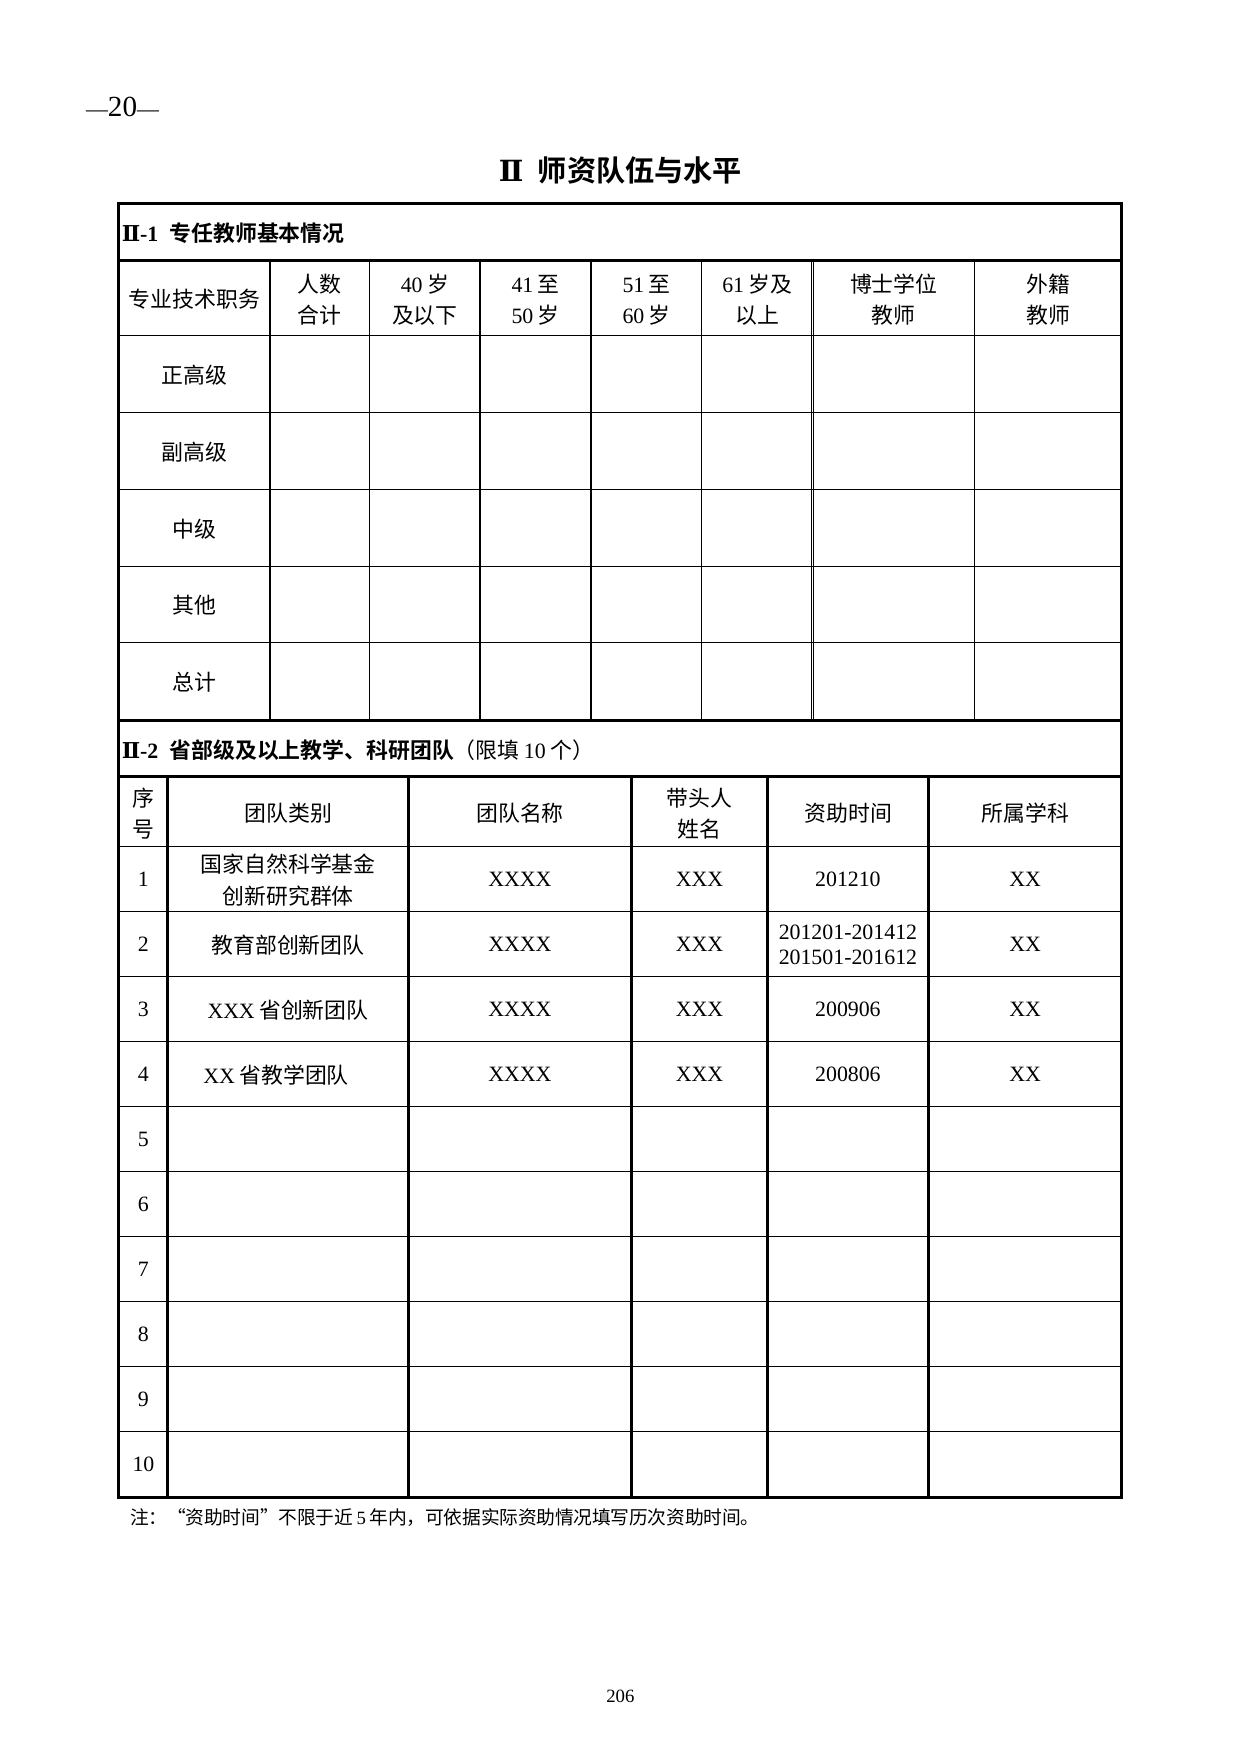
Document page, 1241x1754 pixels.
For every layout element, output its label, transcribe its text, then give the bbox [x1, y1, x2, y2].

table_cell 4 [120, 1042, 166, 1106]
table_cell [271, 567, 369, 642]
table_cell 3 [120, 977, 166, 1041]
table_cell 2 [120, 912, 166, 976]
table_cell [271, 413, 369, 489]
table_cell [410, 1432, 630, 1496]
table_cell 国家自然科学基金 创新研究群体 [169, 847, 407, 911]
table_cell [702, 567, 811, 642]
table_cell [814, 336, 974, 412]
table_cell [410, 1302, 630, 1366]
table_cell [410, 1172, 630, 1236]
table_cell [410, 1107, 630, 1171]
table_cell [702, 643, 811, 719]
table_cell [592, 490, 701, 566]
table_cell [814, 490, 974, 566]
table_cell 所属学科 [930, 778, 1120, 846]
table_cell XX [930, 1042, 1120, 1106]
table_cell [633, 1172, 766, 1236]
table_cell [169, 1432, 407, 1496]
text Ⅱ 师资队伍与水平 [130, 147, 1110, 190]
table_cell [769, 1172, 927, 1236]
table_cell [169, 1172, 407, 1236]
table_cell [169, 1237, 407, 1301]
table_cell [481, 490, 590, 566]
table_cell [814, 643, 974, 719]
table_cell [481, 413, 590, 489]
table_cell [769, 1432, 927, 1496]
table_cell [410, 1237, 630, 1301]
table_cell [481, 336, 590, 412]
table_cell [633, 1302, 766, 1366]
table_cell [769, 1302, 927, 1366]
table_cell [592, 567, 701, 642]
table_cell XX [930, 977, 1120, 1041]
table_cell [169, 1107, 407, 1171]
table_cell [592, 413, 701, 489]
table_cell [930, 1367, 1120, 1431]
table_cell [633, 1432, 766, 1496]
table_cell 8 [120, 1302, 166, 1366]
table_cell XXX [633, 1042, 766, 1106]
table_cell [930, 1237, 1120, 1301]
table_cell [769, 1107, 927, 1171]
table_cell [769, 1237, 927, 1301]
table_cell 中级 [120, 490, 269, 566]
table_cell 200906 [769, 977, 927, 1041]
table_cell [633, 1367, 766, 1431]
table_cell [633, 1107, 766, 1171]
table_cell [370, 490, 479, 566]
table_cell XXXX [410, 1042, 630, 1106]
table_cell [975, 413, 1120, 489]
table_header Ⅱ-1 专任教师基本情况 [120, 205, 1120, 258]
table_cell [633, 1237, 766, 1301]
table_cell 带头人 姓名 [633, 778, 766, 846]
table_cell XXX [633, 847, 766, 911]
table_cell 外籍 教师 [975, 262, 1120, 335]
table_cell [975, 336, 1120, 412]
table_cell 201201-201412 201501-201612 [769, 912, 927, 976]
table_cell [975, 567, 1120, 642]
table_cell [271, 336, 369, 412]
table_cell XXX [633, 977, 766, 1041]
table_cell 博士学位 教师 [814, 262, 974, 335]
table_cell 51至 60岁 [592, 262, 701, 335]
table_cell [814, 567, 974, 642]
table_cell [592, 336, 701, 412]
table_cell 序号 [120, 778, 166, 846]
table_cell 6 [120, 1172, 166, 1236]
table_cell [975, 643, 1120, 719]
table_cell [769, 1367, 927, 1431]
table_cell [370, 567, 479, 642]
table_cell [481, 643, 590, 719]
table_cell XXXX [410, 847, 630, 911]
table_cell [592, 643, 701, 719]
table_cell [930, 1172, 1120, 1236]
table_cell [169, 1302, 407, 1366]
table_cell [814, 413, 974, 489]
table_cell Ⅱ-2 省部级及以上教学、科研团队（限填10个） [120, 722, 1120, 775]
table_cell XXXX [410, 912, 630, 976]
table_cell [702, 490, 811, 566]
table_cell 教育部创新团队 [169, 912, 407, 976]
table_cell 61岁及 以上 [702, 262, 811, 335]
table_cell 团队名称 [410, 778, 630, 846]
table_cell XX [930, 912, 1120, 976]
table_cell 资助时间 [769, 778, 927, 846]
table_cell 10 [120, 1432, 166, 1496]
table_cell [169, 1367, 407, 1431]
table_cell [370, 336, 479, 412]
table_cell XXX [633, 912, 766, 976]
table_cell 其他 [120, 567, 269, 642]
table_cell 人数 合计 [271, 262, 369, 335]
table_cell 副高级 [120, 413, 269, 489]
table_cell [370, 643, 479, 719]
table_cell 40岁 及以下 [370, 262, 479, 335]
text 注：“资助时间”不限于近5年内，可依据实际资助情况填写历次资助时间。 [130, 1499, 1110, 1530]
table_cell XXX省创新团队 [169, 977, 407, 1041]
table_cell 1 [120, 847, 166, 911]
table_cell 200806 [769, 1042, 927, 1106]
table_cell [930, 1432, 1120, 1496]
table_cell 41至 50岁 [481, 262, 590, 335]
table_cell [271, 490, 369, 566]
table_cell [930, 1302, 1120, 1366]
table_cell [930, 1107, 1120, 1171]
table_cell 5 [120, 1107, 166, 1171]
table_cell 9 [120, 1367, 166, 1431]
table_cell 团队类别 [169, 778, 407, 846]
table_cell 正高级 [120, 336, 269, 412]
table_cell [702, 336, 811, 412]
table_cell [370, 413, 479, 489]
table_cell [271, 643, 369, 719]
table_cell 7 [120, 1237, 166, 1301]
table_cell XX [930, 847, 1120, 911]
table_cell [975, 490, 1120, 566]
table_cell [410, 1367, 630, 1431]
table_cell 总计 [120, 643, 269, 719]
table_cell [481, 567, 590, 642]
table_cell 专业技术职务 [120, 262, 269, 335]
table_cell 201210 [769, 847, 927, 911]
table_cell XX省教学团队 [169, 1042, 407, 1106]
table_cell XXXX [410, 977, 630, 1041]
table_cell [702, 413, 811, 489]
